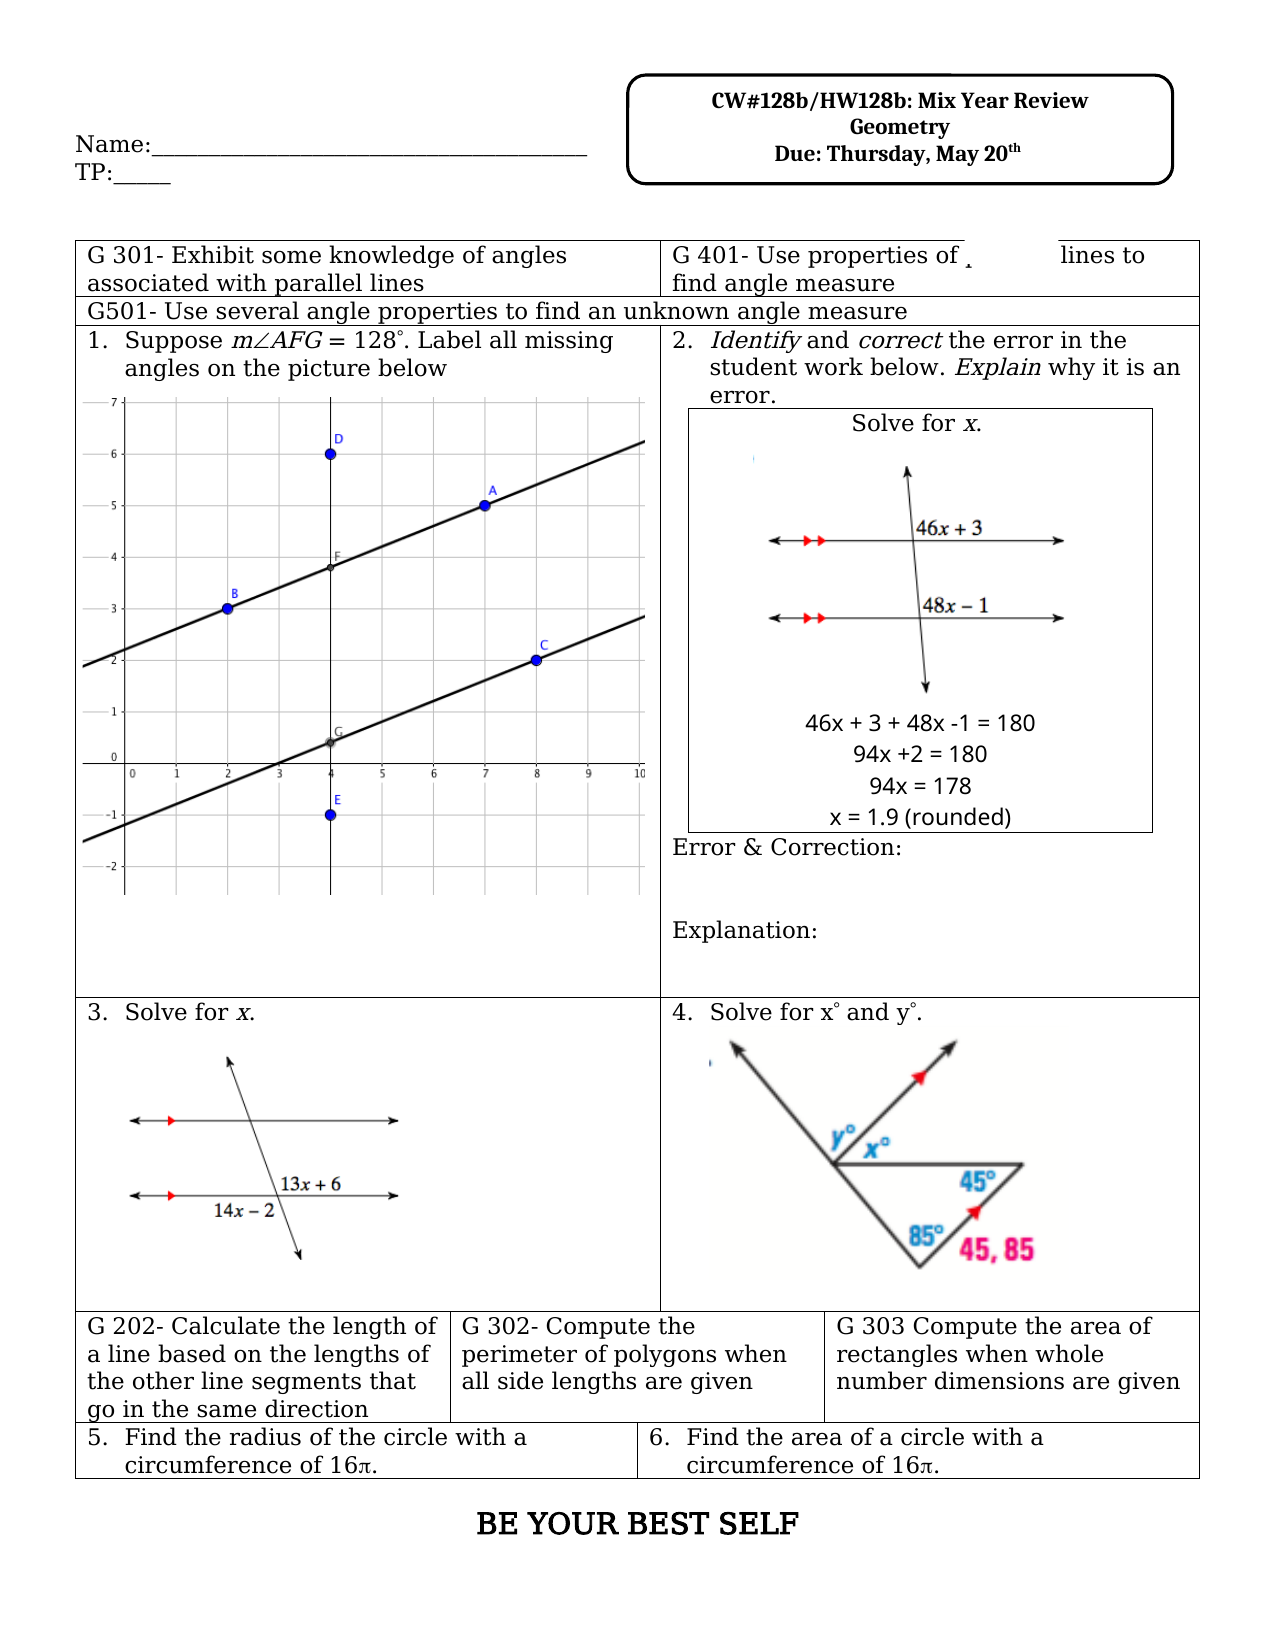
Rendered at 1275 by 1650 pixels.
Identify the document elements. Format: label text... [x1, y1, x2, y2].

text Name:______________________________________ TP:_____ [75, 130, 639, 185]
table_cell G 302- Compute the perimeter of polygons when all side lengths are given [451, 1312, 824, 1422]
table_cell G 202- Calculate the length of a line based on the lengths of the other line segments that go in the same direction [76, 1312, 450, 1422]
table_cell Solve for x and y. [661, 998, 1199, 1311]
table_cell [76, 1423, 637, 1478]
table_cell G501- Use several angle properties to find an unknown angle measure [76, 297, 1199, 324]
table_cell Suppose mAFG = 128. Label all missing angles on the picture below [76, 326, 660, 997]
picture [82, 397, 645, 895]
table_cell G 303 Compute the area of rectangles when whole number dimensions are given [825, 1312, 1199, 1422]
table_header G 301- Exhibit some knowledge of angles associated with parallel lines [76, 241, 660, 296]
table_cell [638, 1423, 1199, 1478]
picture [753, 436, 1088, 707]
picture [124, 1025, 418, 1282]
table_cell Solve for x. [76, 998, 660, 1311]
table_header G 401- Use properties of parallel lines to find angle measure [661, 241, 1199, 296]
picture [709, 1025, 1069, 1280]
table_cell Identify and correct the error in the student work below. Explain why it is an error. Error & Correction: Explanation: [661, 326, 1199, 997]
